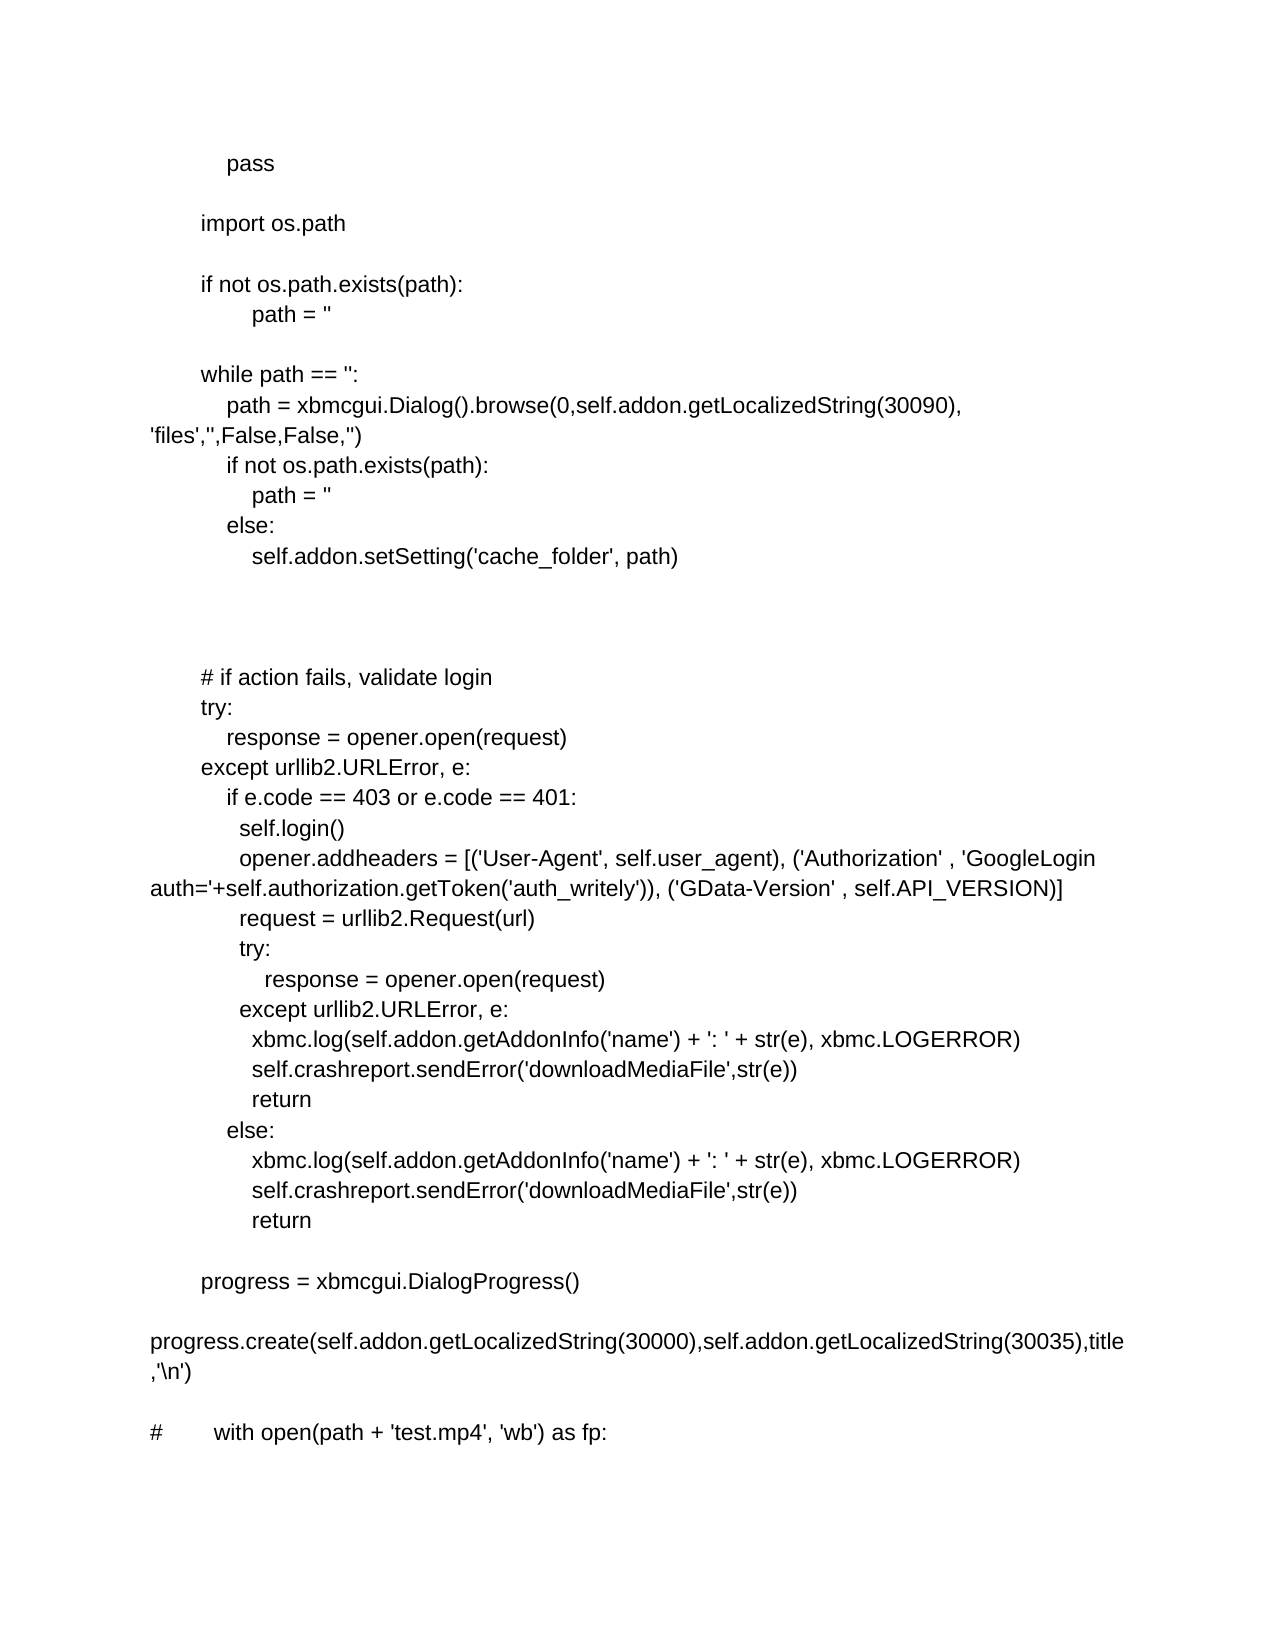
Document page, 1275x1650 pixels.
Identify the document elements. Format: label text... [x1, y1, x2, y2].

text if not os.path.exists(path): [150, 452, 1125, 478]
text path = '' [150, 301, 1125, 327]
text response = opener.open(request) [150, 966, 1125, 992]
text try: [150, 694, 1125, 720]
text pass [150, 150, 1125, 176]
text else: [150, 512, 1125, 539]
text self.addon.setSetting('cache_folder', path) [150, 543, 1125, 569]
text return [150, 1086, 1125, 1113]
text if not os.path.exists(path): [150, 271, 1125, 297]
text try: [150, 935, 1125, 962]
text import os.path [150, 210, 1125, 237]
text progress.create(self.addon.getLocalizedString(30000),self.addon.getLocalizedString(30035),title,'\n') [150, 1298, 1125, 1385]
text opener.addheaders = [('User-Agent', self.user_agent), ('Authorization' , 'GoogleLogin auth='+self.authorization.getToken('auth_writely')), ('GData-Version' , self.API_VERSION)] [150, 845, 1125, 901]
text # if action fails, validate login [150, 663, 1125, 690]
text while path == '': [150, 361, 1125, 388]
text path = '' [150, 482, 1125, 509]
text # with open(path + 'test.mp4', 'wb') as fp: [150, 1419, 1125, 1445]
text except urllib2.URLError, e: [150, 754, 1125, 781]
text response = opener.open(request) [150, 724, 1125, 750]
text self.crashreport.sendError('downloadMediaFile',str(e)) [150, 1177, 1125, 1203]
text self.crashreport.sendError('downloadMediaFile',str(e)) [150, 1056, 1125, 1083]
text xbmc.log(self.addon.getAddonInfo('name') + ': ' + str(e), xbmc.LOGERROR) [150, 1147, 1125, 1173]
text else: [150, 1117, 1125, 1143]
text if e.code == 403 or e.code == 401: [150, 784, 1125, 811]
text xbmc.log(self.addon.getAddonInfo('name') + ': ' + str(e), xbmc.LOGERROR) [150, 1026, 1125, 1052]
text except urllib2.URLError, e: [150, 996, 1125, 1022]
text return [150, 1207, 1125, 1234]
text progress = xbmcgui.DialogProgress() [150, 1268, 1125, 1294]
text request = urllib2.Request(url) [150, 905, 1125, 932]
text self.login() [150, 814, 1125, 841]
text path = xbmcgui.Dialog().browse(0,self.addon.getLocalizedString(30090), 'files','',False,False,'') [150, 392, 1125, 448]
